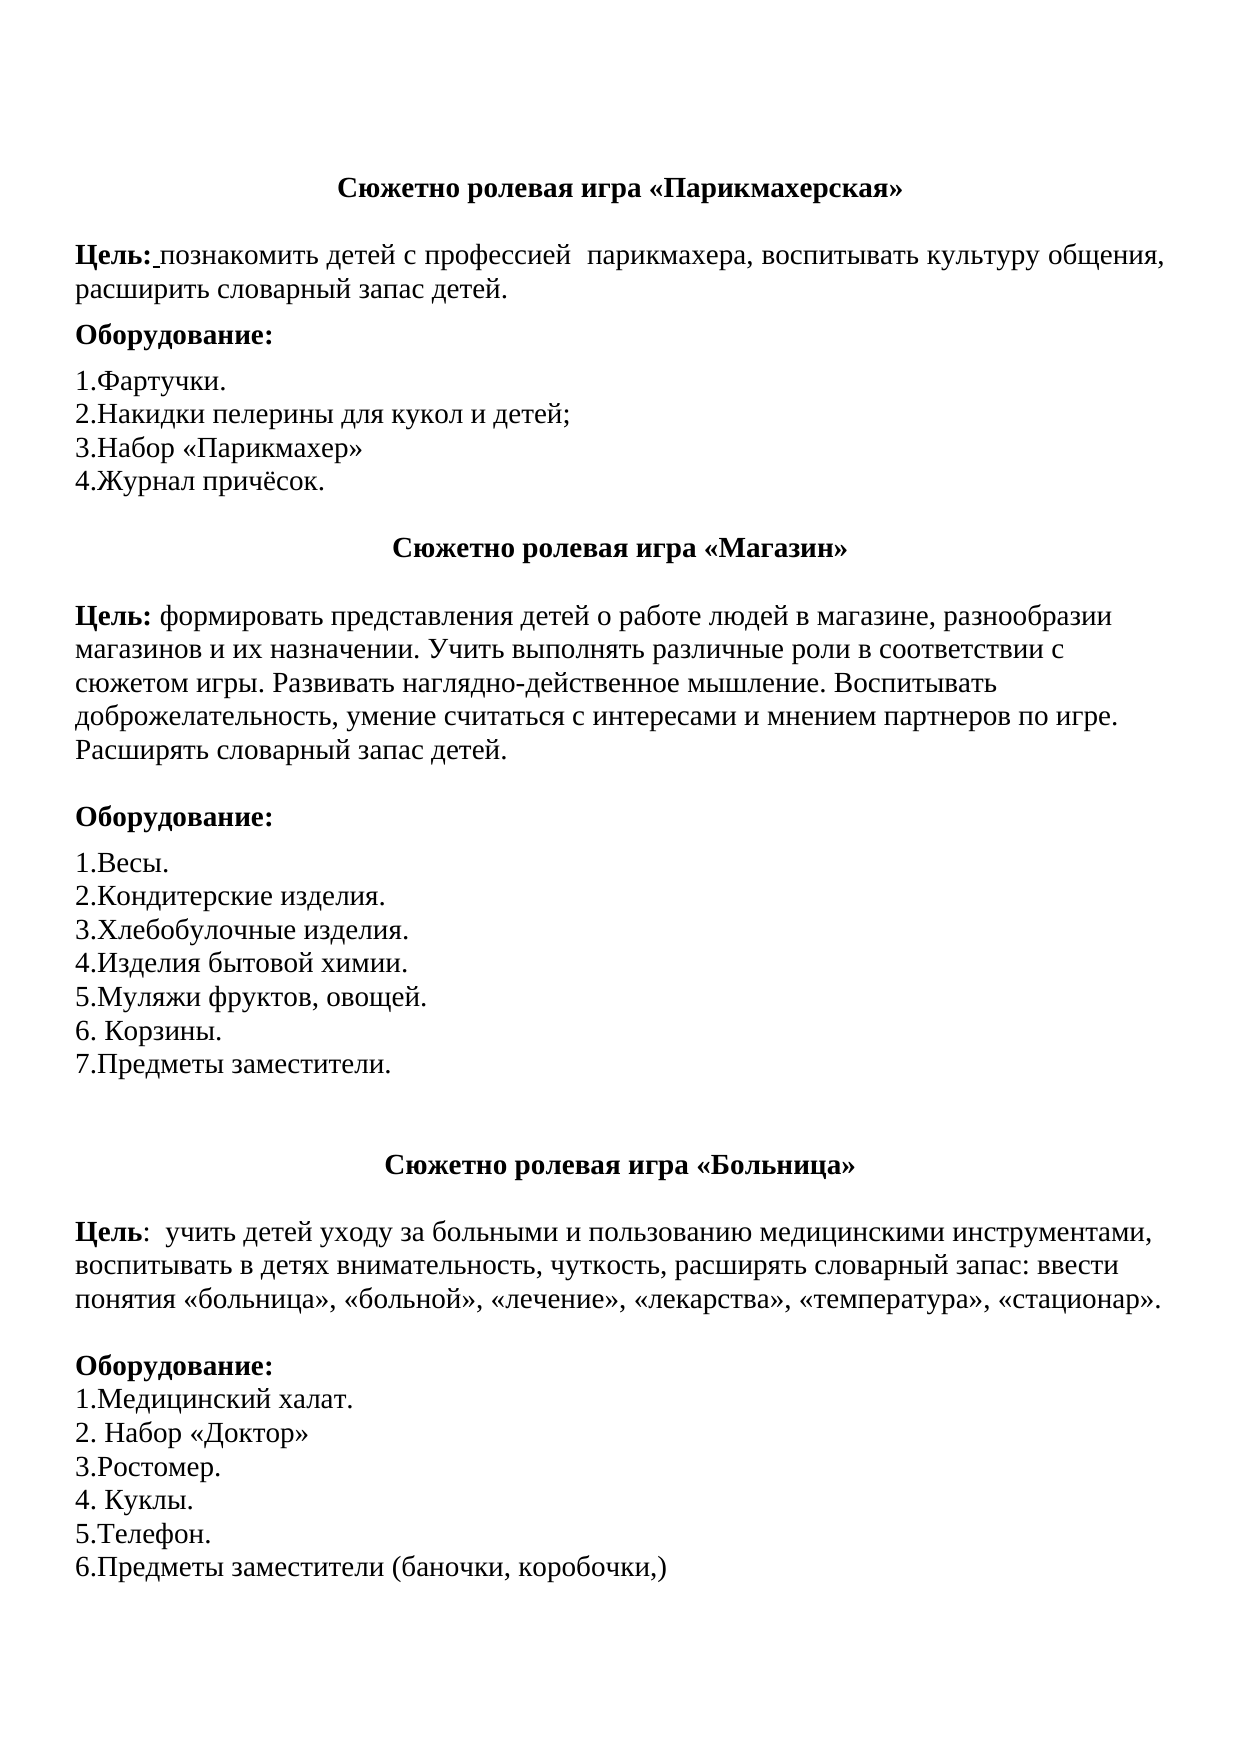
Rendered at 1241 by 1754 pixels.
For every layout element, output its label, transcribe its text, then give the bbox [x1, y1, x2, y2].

text 2.Накидки пелерины для кукол и детей; [75, 396, 1165, 430]
text Оборудование: [75, 317, 1165, 350]
text 3.Хлебобулочные изделия. [75, 912, 1165, 946]
text 1.Фартучки. [75, 363, 1165, 396]
text Оборудование: [75, 1348, 1165, 1382]
text Цель: формировать представления детей о работе людей в магазине, разнообразии магазинов и их назначении. Учить выполнять различные роли в соответствии с сюжетом игры. Развивать наглядно-действенное мышление. Воспитывать доброжелательность, умение считаться с интересами и мнением партнеров по игре. Расширять словарный запас детей. [75, 598, 1165, 765]
text Цель: познакомить детей с профессией парикмахера, воспитывать культуру общения, расширить словарный запас детей. [75, 237, 1165, 304]
text 4. Куклы. [75, 1482, 1165, 1516]
text 7.Предметы заместители. [75, 1046, 1165, 1080]
text 5.Телефон. [75, 1516, 1165, 1549]
text Сюжетно ролевая игра «Магазин» [75, 531, 1165, 564]
text 2.Кондитерские изделия. [75, 878, 1165, 912]
text Оборудование: [75, 799, 1165, 832]
text 5.Муляжи фруктов, овощей. [75, 979, 1165, 1013]
text 1.Медицинский халат. [75, 1382, 1165, 1415]
text 3.Ростомер. [75, 1449, 1165, 1482]
text 6.Предметы заместители (баночки, коробочки,) [75, 1549, 1165, 1583]
text 1.Весы. [75, 845, 1165, 878]
text 4.Журнал причёсок. [75, 463, 1165, 497]
text 2. Набор «Доктор» [75, 1415, 1165, 1449]
text 4.Изделия бытовой химии. [75, 946, 1165, 979]
text Сюжетно ролевая игра «Больница» [75, 1147, 1165, 1180]
text 3.Набор «Парикмахер» [75, 430, 1165, 463]
text Сюжетно ролевая игра «Парикмахерская» [75, 170, 1165, 204]
text Цель: учить детей уходу за больными и пользованию медицинскими инструментами, воспитывать в детях внимательность, чуткость, расширять словарный запас: ввести понятия «больница», «больной», «лечение», «лекарства», «температура», «стационар». [75, 1214, 1165, 1314]
text 6. Корзины. [75, 1013, 1165, 1046]
